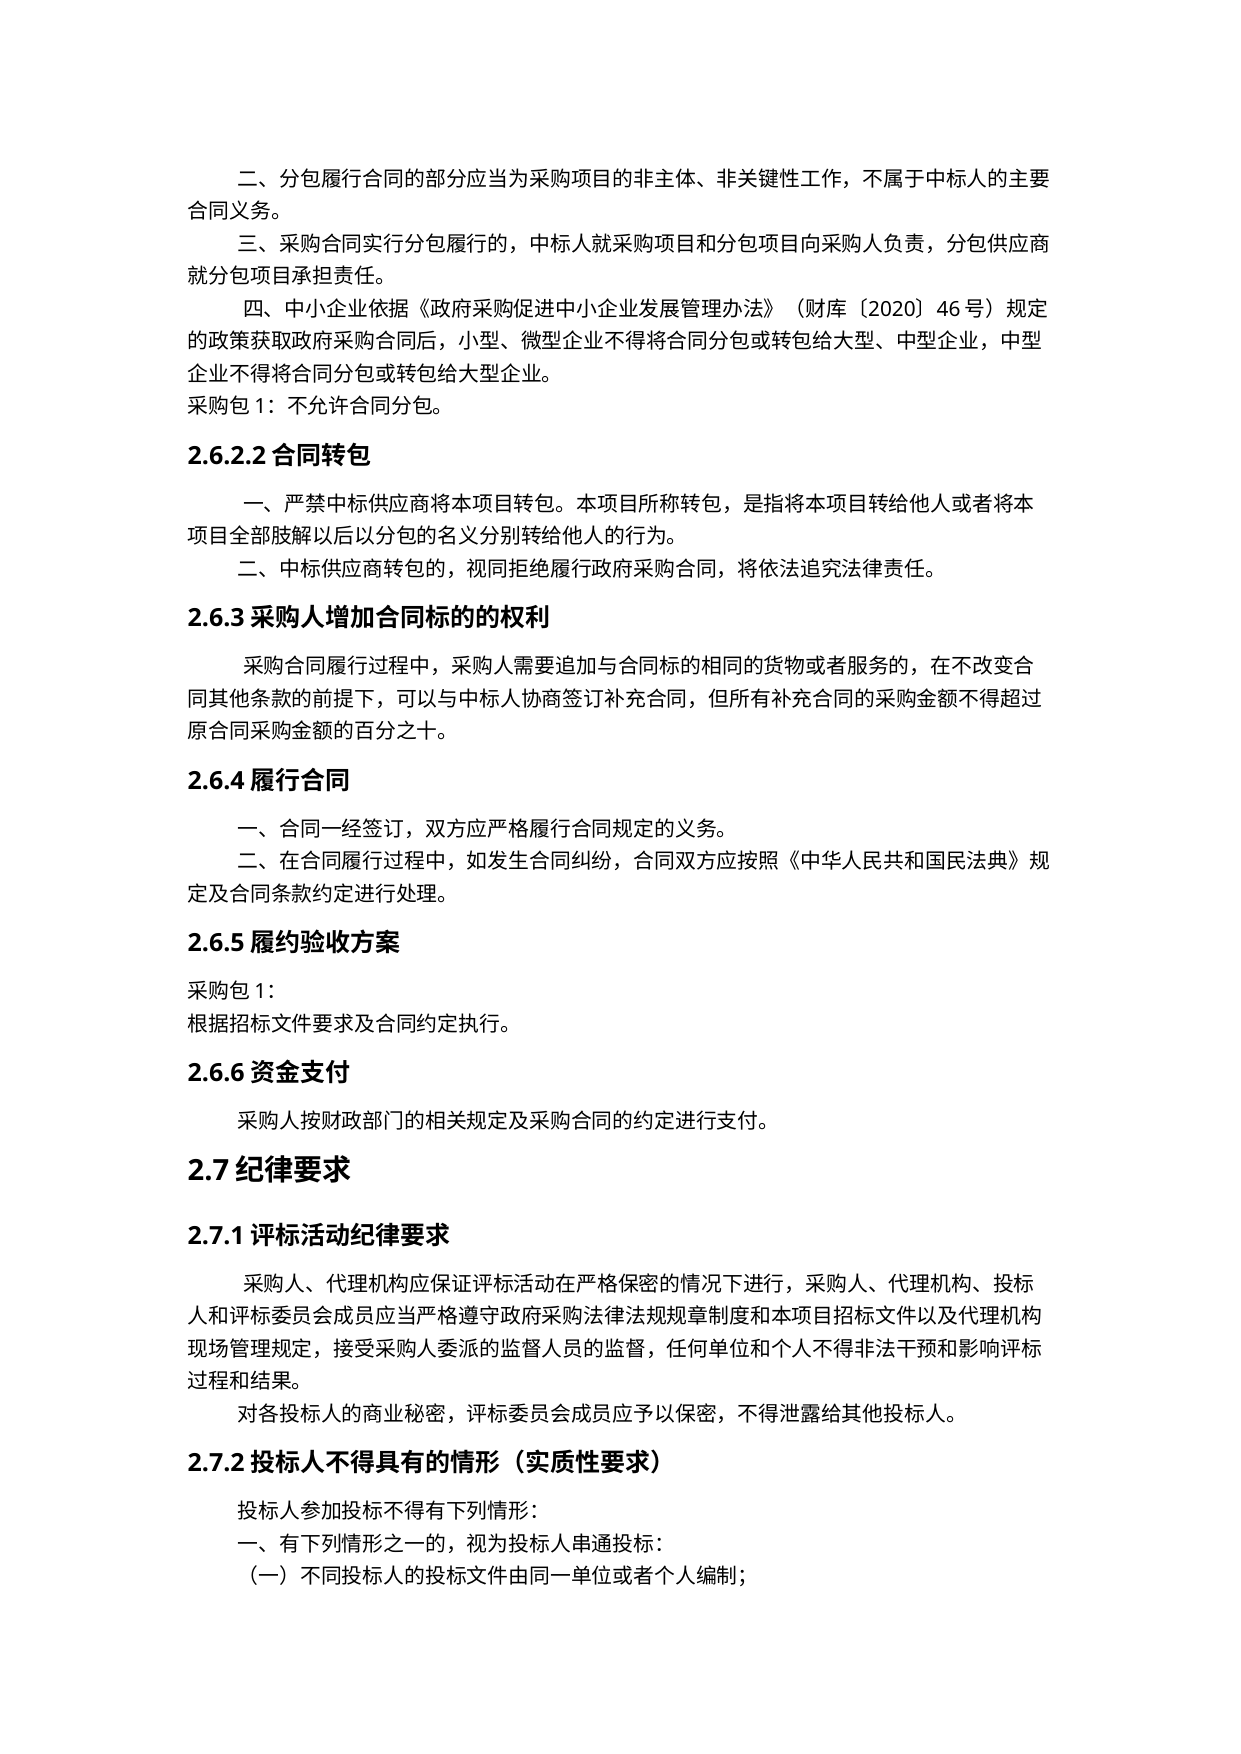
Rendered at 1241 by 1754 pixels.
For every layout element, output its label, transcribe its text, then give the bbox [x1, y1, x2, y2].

text 投标人参加投标不得有下列情形： [187, 1494, 1053, 1527]
text 根据招标文件要求及合同约定执行。 [187, 1007, 1053, 1039]
text 一、严禁中标供应商将本项目转包。本项目所称转包，是指将本项目转给他人或者将本项目全部肢解以后以分包的名义分别转给他人的行为。 [187, 487, 1053, 552]
text 三、采购合同实行分包履行的，中标人就采购项目和分包项目向采购人负责，分包供应商就分包项目承担责任。 [187, 227, 1053, 292]
text 2.7.1评标活动纪律要求 [187, 1202, 1053, 1267]
text 2.7.2投标人不得具有的情形（实质性要求） [187, 1429, 1053, 1494]
text 一、有下列情形之一的，视为投标人串通投标： [187, 1527, 1053, 1559]
text 2.6.2.2合同转包 [187, 422, 1053, 487]
text 2.7纪律要求 [187, 1137, 1053, 1202]
text 对各投标人的商业秘密，评标委员会成员应予以保密，不得泄露给其他投标人。 [187, 1397, 1053, 1429]
text 采购合同履行过程中，采购人需要追加与合同标的相同的货物或者服务的，在不改变合同其他条款的前提下，可以与中标人协商签订补充合同，但所有补充合同的采购金额不得超过原合同采购金额的百分之十。 [187, 649, 1053, 747]
text 一、合同一经签订，双方应严格履行合同规定的义务。 [187, 812, 1053, 844]
text 2.6.5履约验收方案 [187, 909, 1053, 974]
text （一）不同投标人的投标文件由同一单位或者个人编制； [187, 1559, 1053, 1592]
text 采购包1：不允许合同分包。 [187, 389, 1053, 422]
text 2.6.3采购人增加合同标的的权利 [187, 584, 1053, 649]
text 采购人按财政部门的相关规定及采购合同的约定进行支付。 [187, 1104, 1053, 1137]
text 2.6.6资金支付 [187, 1039, 1053, 1104]
text 采购人、代理机构应保证评标活动在严格保密的情况下进行，采购人、代理机构、投标人和评标委员会成员应当严格遵守政府采购法律法规规章制度和本项目招标文件以及代理机构现场管理规定，接受采购人委派的监督人员的监督，任何单位和个人不得非法干预和影响评标过程和结果。 [187, 1267, 1053, 1397]
text 四、中小企业依据《政府采购促进中小企业发展管理办法》（财库〔2020〕46号）规定的政策获取政府采购合同后，小型、微型企业不得将合同分包或转包给大型、中型企业，中型企业不得将合同分包或转包给大型企业。 [187, 292, 1053, 389]
text 2.6.4履行合同 [187, 747, 1053, 812]
text 二、分包履行合同的部分应当为采购项目的非主体、非关键性工作，不属于中标人的主要合同义务。 [187, 162, 1053, 227]
text 二、在合同履行过程中，如发生合同纠纷，合同双方应按照《中华人民共和国民法典》规定及合同条款约定进行处理。 [187, 844, 1053, 909]
text 二、中标供应商转包的，视同拒绝履行政府采购合同，将依法追究法律责任。 [187, 552, 1053, 584]
text 采购包1： [187, 974, 1053, 1007]
